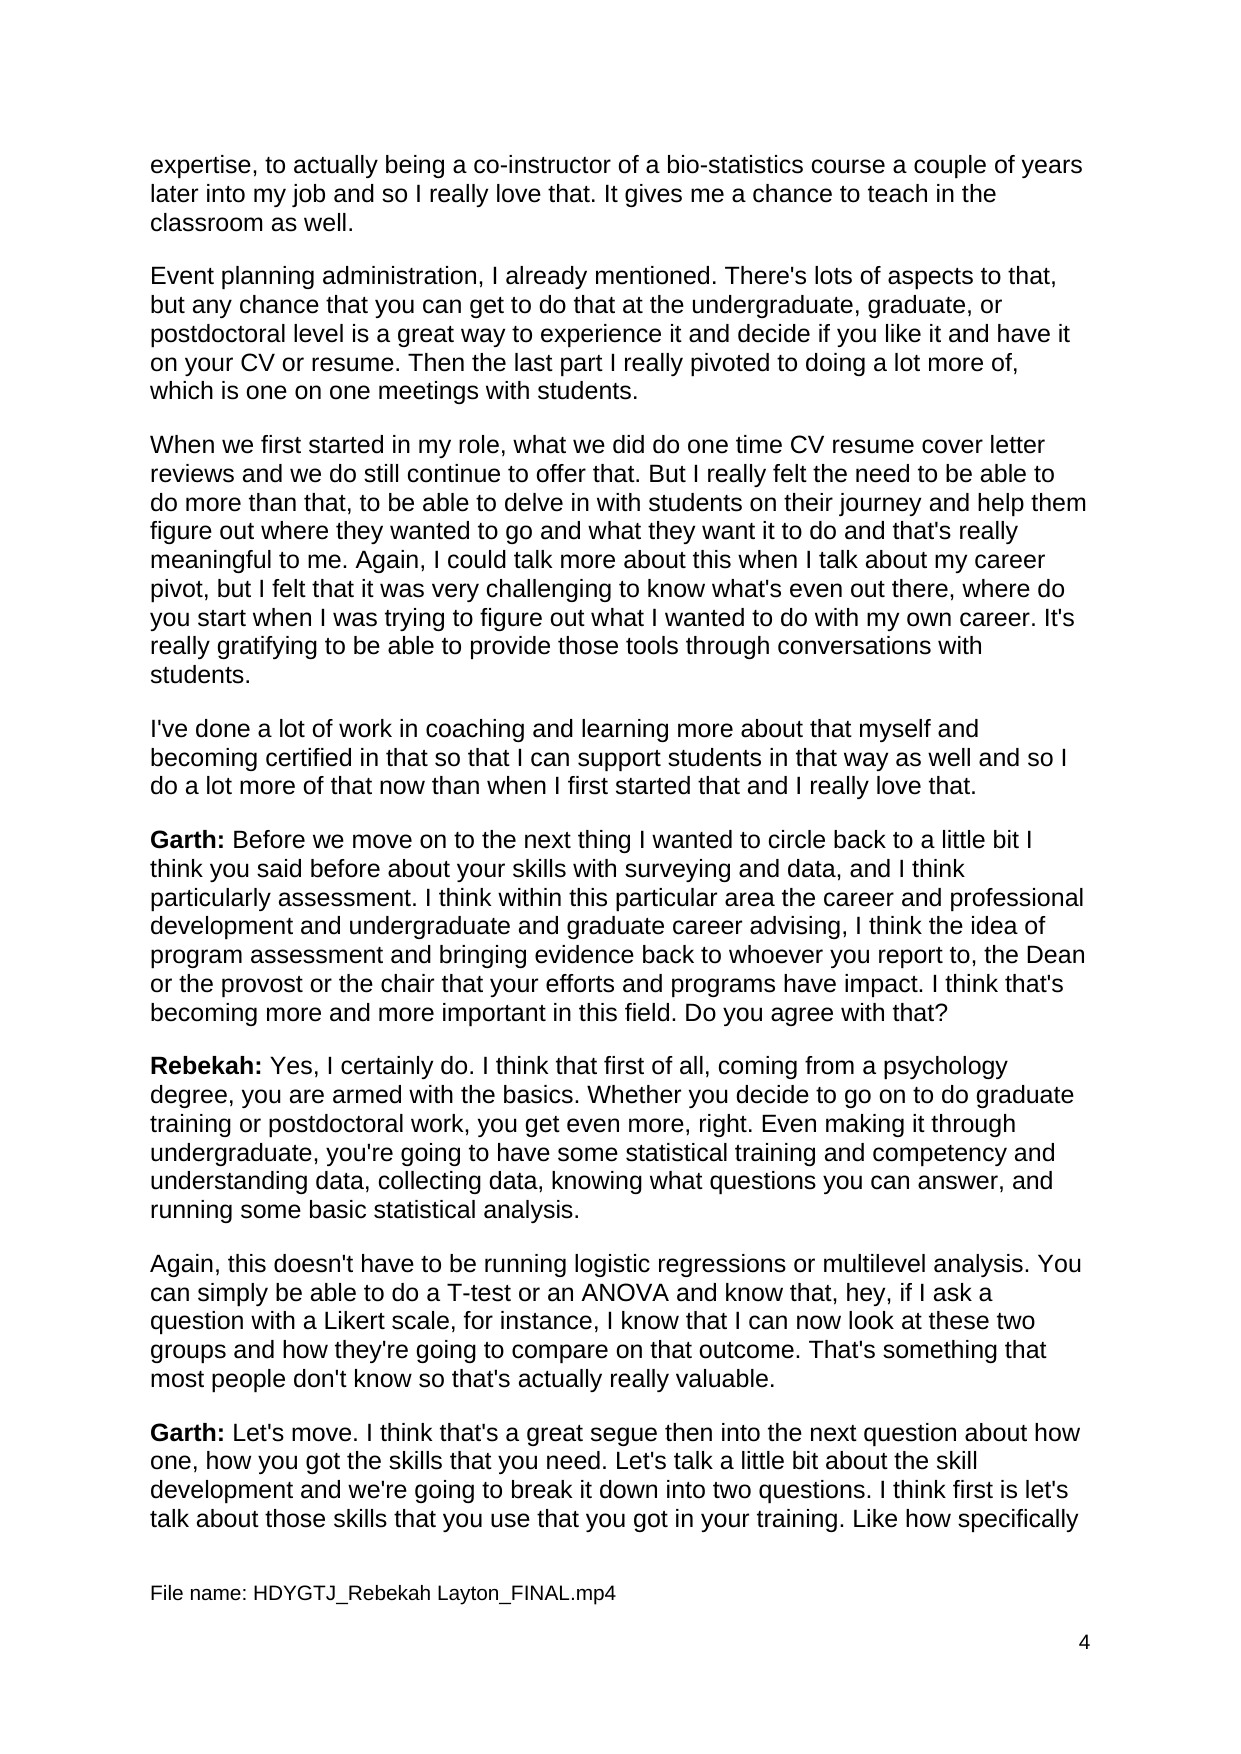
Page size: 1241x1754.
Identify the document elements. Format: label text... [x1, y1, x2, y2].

text I've done a lot of work in coaching and learning more about that myself and becoming certified in that so that I can support students in that way as well and so I do a lot more of that now than when I first started that and I really love that. [150, 714, 1090, 800]
text Event planning administration, I already mentioned. There's lots of aspects to that, but any chance that you can get to do that at the undergraduate, graduate, or postdoctoral level is a great way to experience it and decide if you like it and have it on your CV or resume. Then the last part I really pivoted to doing a lot more of, which is one on one meetings with students. [150, 261, 1090, 405]
text Garth: Before we move on to the next thing I wanted to circle back to a little bit I think you said before about your skills with surveying and data, and I think particularly assessment. I think within this particular area the career and professional development and undergraduate and graduate career advising, I think the idea of program assessment and bringing evidence back to whoever you report to, the Dean or the provost or the chair that your efforts and programs have impact. I think that's becoming more and more important in this field. Do you agree with that? [150, 825, 1090, 1026]
text When we first started in my role, what we did do one time CV resume cover letter reviews and we do still continue to offer that. But I really felt the need to be able to do more than that, to be able to delve in with students on their journey and help them figure out where they wanted to go and what they want it to do and that's really meaningful to me. Again, I could talk more about this when I talk about my career pivot, but I felt that it was very challenging to know what's even out there, where do you start when I was trying to figure out what I wanted to do with my own career. It's really gratifying to be able to provide those tools through conversations with students. [150, 430, 1090, 689]
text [150, 1417, 1090, 1532]
text Rebekah: Yes, I certainly do. I think that first of all, coming from a psychology degree, you are armed with the basics. Whether you decide to go on to do graduate training or postdoctoral work, you get even more, right. Even making it through undergraduate, you're going to have some statistical training and competency and understanding data, collecting data, knowing what questions you can answer, and running some basic statistical analysis. [150, 1051, 1090, 1224]
text Again, this doesn't have to be running logistic regressions or multilevel analysis. You can simply be able to do a T-test or an ANOVA and know that, hey, if I ask a question with a Likert scale, for instance, I know that I can now look at these two groups and how they're going to compare on that outcome. That's something that most people don't know so that's actually really valuable. [150, 1249, 1090, 1392]
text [150, 150, 1090, 236]
